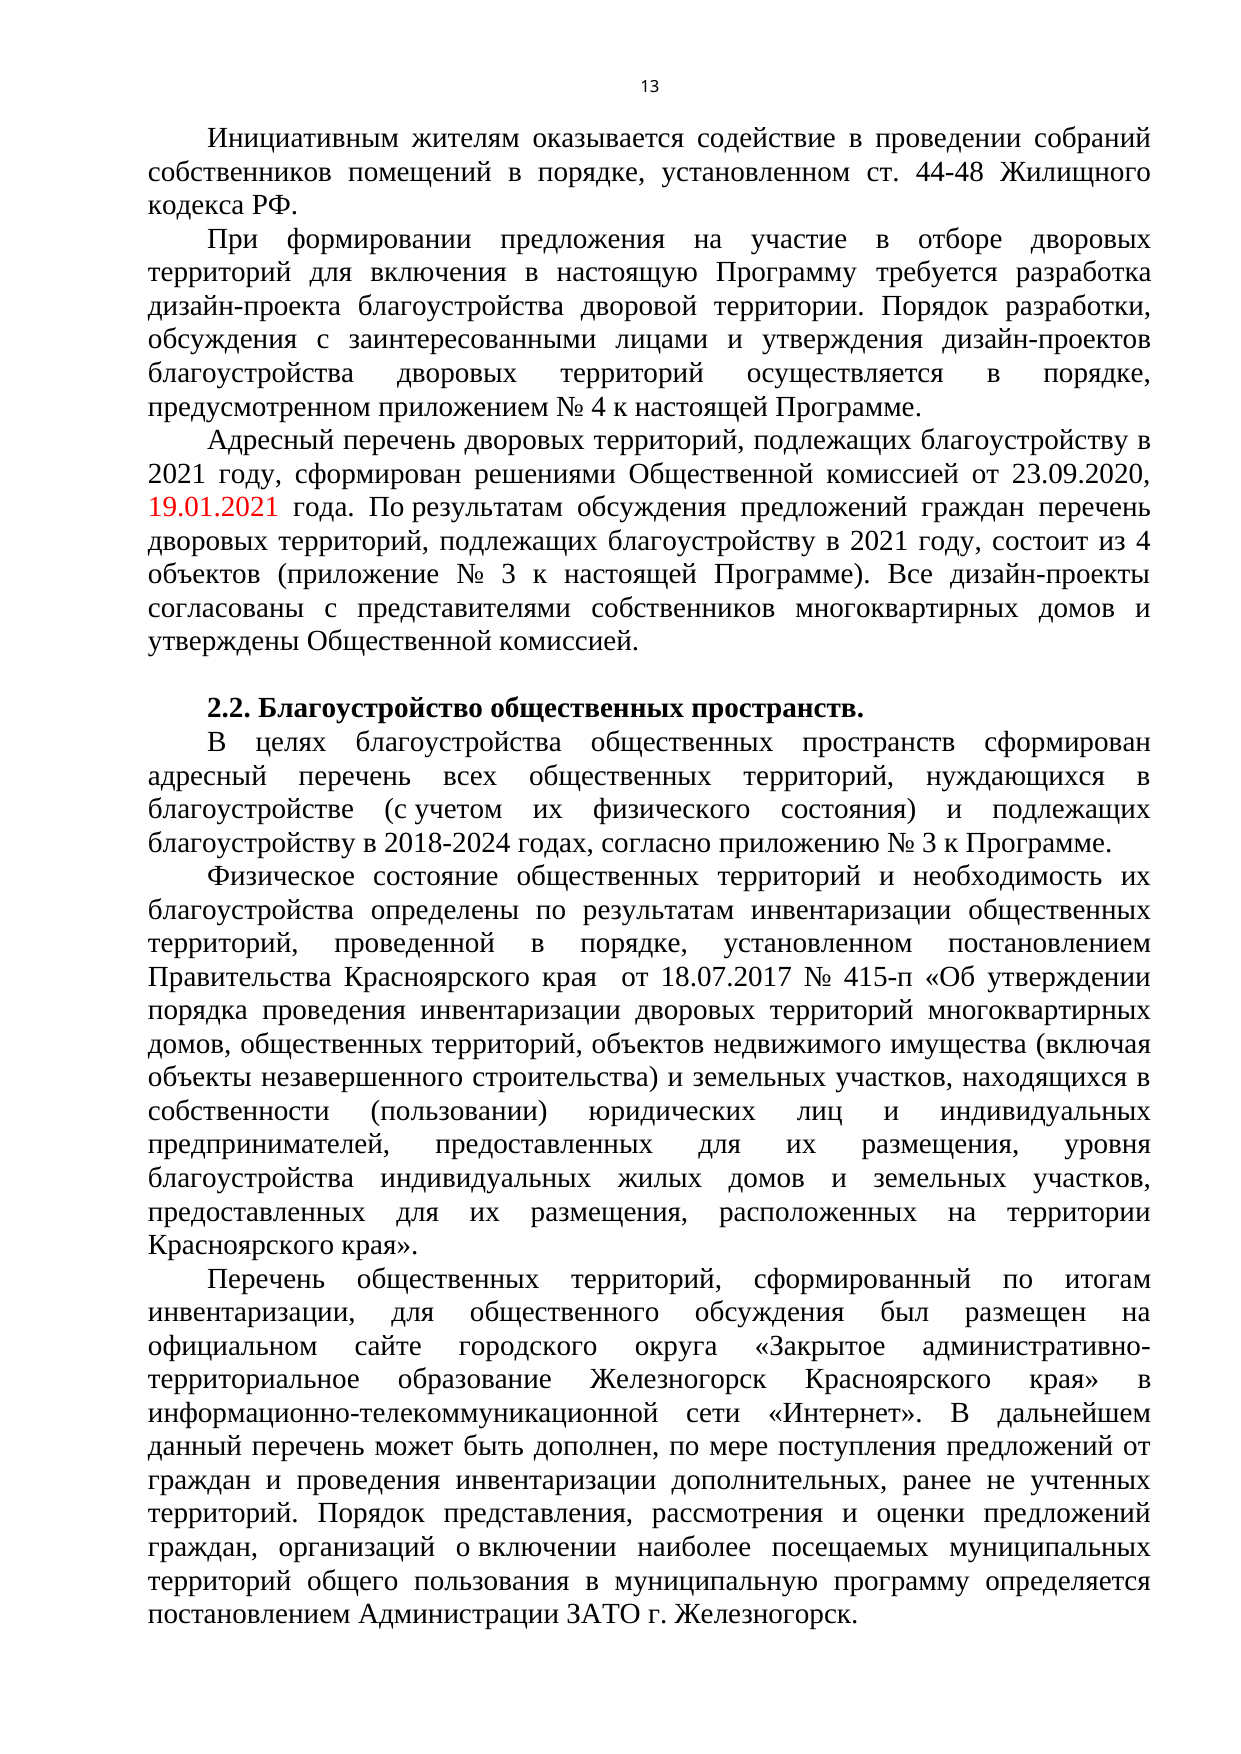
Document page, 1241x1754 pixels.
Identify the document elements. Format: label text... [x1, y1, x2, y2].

text Перечень общественных территорий, сформированный по итогам инвентаризации, для общественного обсуждения был размещен на официальном сайте городского округа «Закрытое административно-территориальное образование Железногорск Красноярского края» в информационно-телекоммуникационной сети «Интернет». В дальнейшем данный перечень может быть дополнен, по мере поступления предложений от граждан и проведения инвентаризации дополнительных, ранее не учтенных территорий. Порядок представления, рассмотрения и оценки предложений граждан, организаций о включении наиболее посещаемых муниципальных территорий общего пользования в муниципальную программу определяется постановлением Администрации ЗАТО г. Железногорск. [148, 1261, 1152, 1630]
text В целях благоустройства общественных пространств сформирован адресный перечень всех общественных территорий, нуждающихся в благоустройстве (с учетом их физического состояния) и подлежащих благоустройству в 2018-2024 годах, согласно приложению № 3 к Программе. [148, 724, 1152, 858]
text Адресный перечень дворовых территорий, подлежащих благоустройству в 2021 году, сформирован решениями Общественной комиссией от 23.09.2020, 19.01.2021 года. По результатам обсуждения предложений граждан перечень дворовых территорий, подлежащих благоустройству в 2021 году, состоит из 4 объектов (приложение № 3 к настоящей Программе). Все дизайн-проекты согласованы с представителями собственников многоквартирных домов и утверждены Общественной комиссией. [148, 422, 1152, 657]
text Инициативным жителям оказывается содействие в проведении собраний собственников помещений в порядке, установленном ст. 44-48 Жилищного кодекса РФ. [148, 120, 1152, 221]
text 2.2. Благоустройство общественных пространств. [148, 691, 1152, 724]
title Физическое состояние общественных территорий и необходимость их благоустройства определены по результатам инвентаризации общественных территорий, проведенной в порядке, установленном постановлением Правительства Красноярского края от 18.07.2017 № 415-п «Об утверждении порядка проведения инвентаризации дворовых территорий многоквартирных домов, общественных территорий, объектов недвижимого имущества (включая объекты незавершенного строительства) и земельных участков, находящихся в собственности (пользовании) юридических лиц и индивидуальных предпринимателей, предоставленных для их размещения, уровня благоустройства индивидуальных жилых домов и земельных участков, предоставленных для их размещения, расположенных на территории Красноярского края». [148, 858, 1152, 1261]
text При формировании предложения на участие в отборе дворовых территорий для включения в настоящую Программу требуется разработка дизайн-проекта благоустройства дворовой территории. Порядок разработки, обсуждения с заинтересованными лицами и утверждения дизайн-проектов благоустройства дворовых территорий осуществляется в порядке, предусмотренном приложением № 4 к настоящей Программе. [148, 221, 1152, 422]
